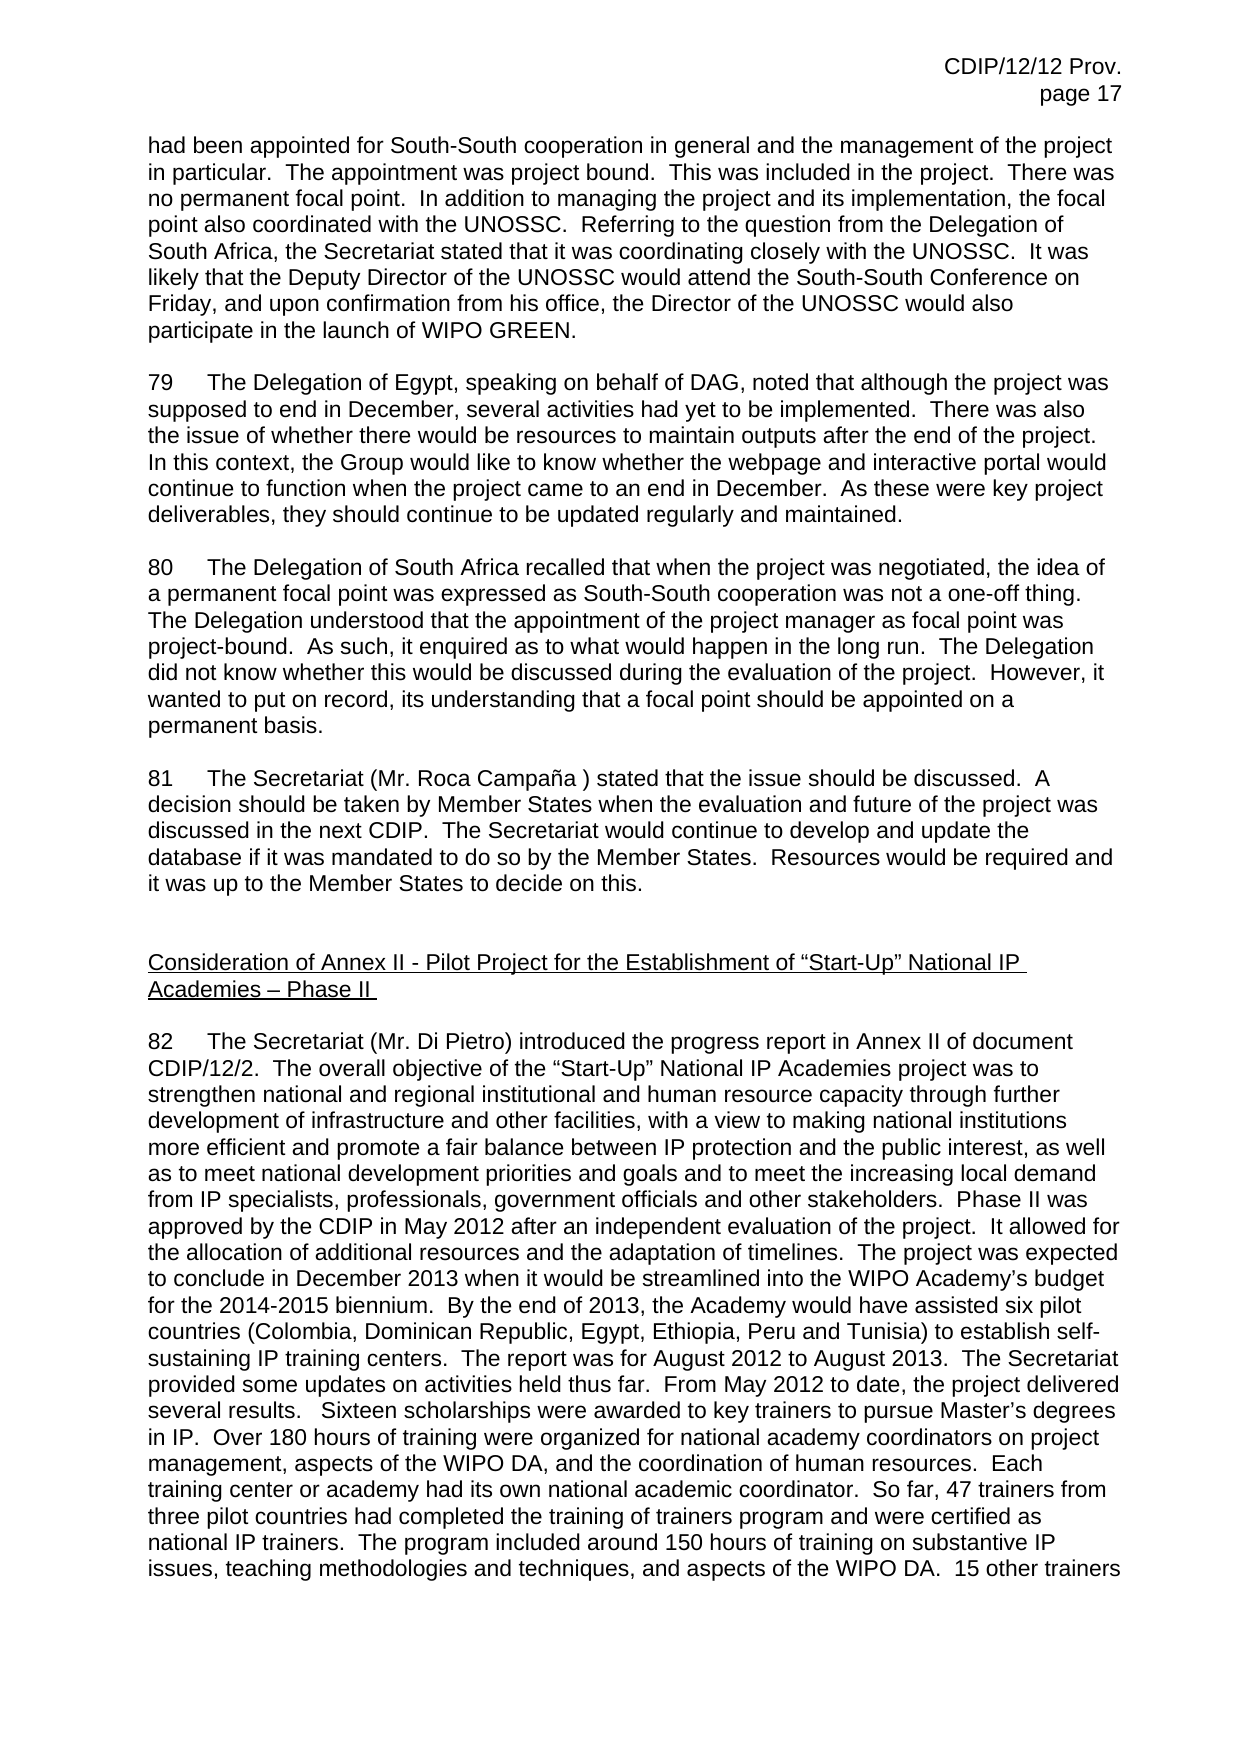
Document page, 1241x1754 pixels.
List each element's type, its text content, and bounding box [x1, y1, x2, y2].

text The Delegation of South Africa recalled that when the project was negotiated, the idea of a permanent focal point was expressed as South-South cooperation was not a one-off thing. The Delegation understood that the appointment of the project manager as focal point was project-bound. As such, it enquired as to what would happen in the long run. The Delegation did not know whether this would be discussed during the evaluation of the project. However, it wanted to put on record, its understanding that a focal point should be appointed on a permanent basis. [148, 554, 1122, 738]
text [148, 1028, 1122, 1582]
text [148, 132, 1122, 343]
text The Secretariat (Mr. Roca Campaña ) stated that the issue should be discussed. A decision should be taken by Member States when the evaluation and future of the project was discussed in the next CDIP. The Secretariat would continue to develop and update the database if it was mandated to do so by the Member States. Resources would be required and it was up to the Member States to decide on this. [148, 765, 1122, 896]
text The Delegation of Egypt, speaking on behalf of DAG, noted that although the project was supposed to end in December, several activities had yet to be implemented. There was also the issue of whether there would be resources to maintain outputs after the end of the project. In this context, the Group would like to know whether the webpage and interactive portal would continue to function when the project came to an end in December. As these were key project deliverables, they should continue to be updated regularly and maintained. [148, 369, 1122, 527]
text Consideration of Annex II - Pilot Project for the Establishment of “Start-Up” National IP Academies – Phase II [148, 949, 1122, 1002]
